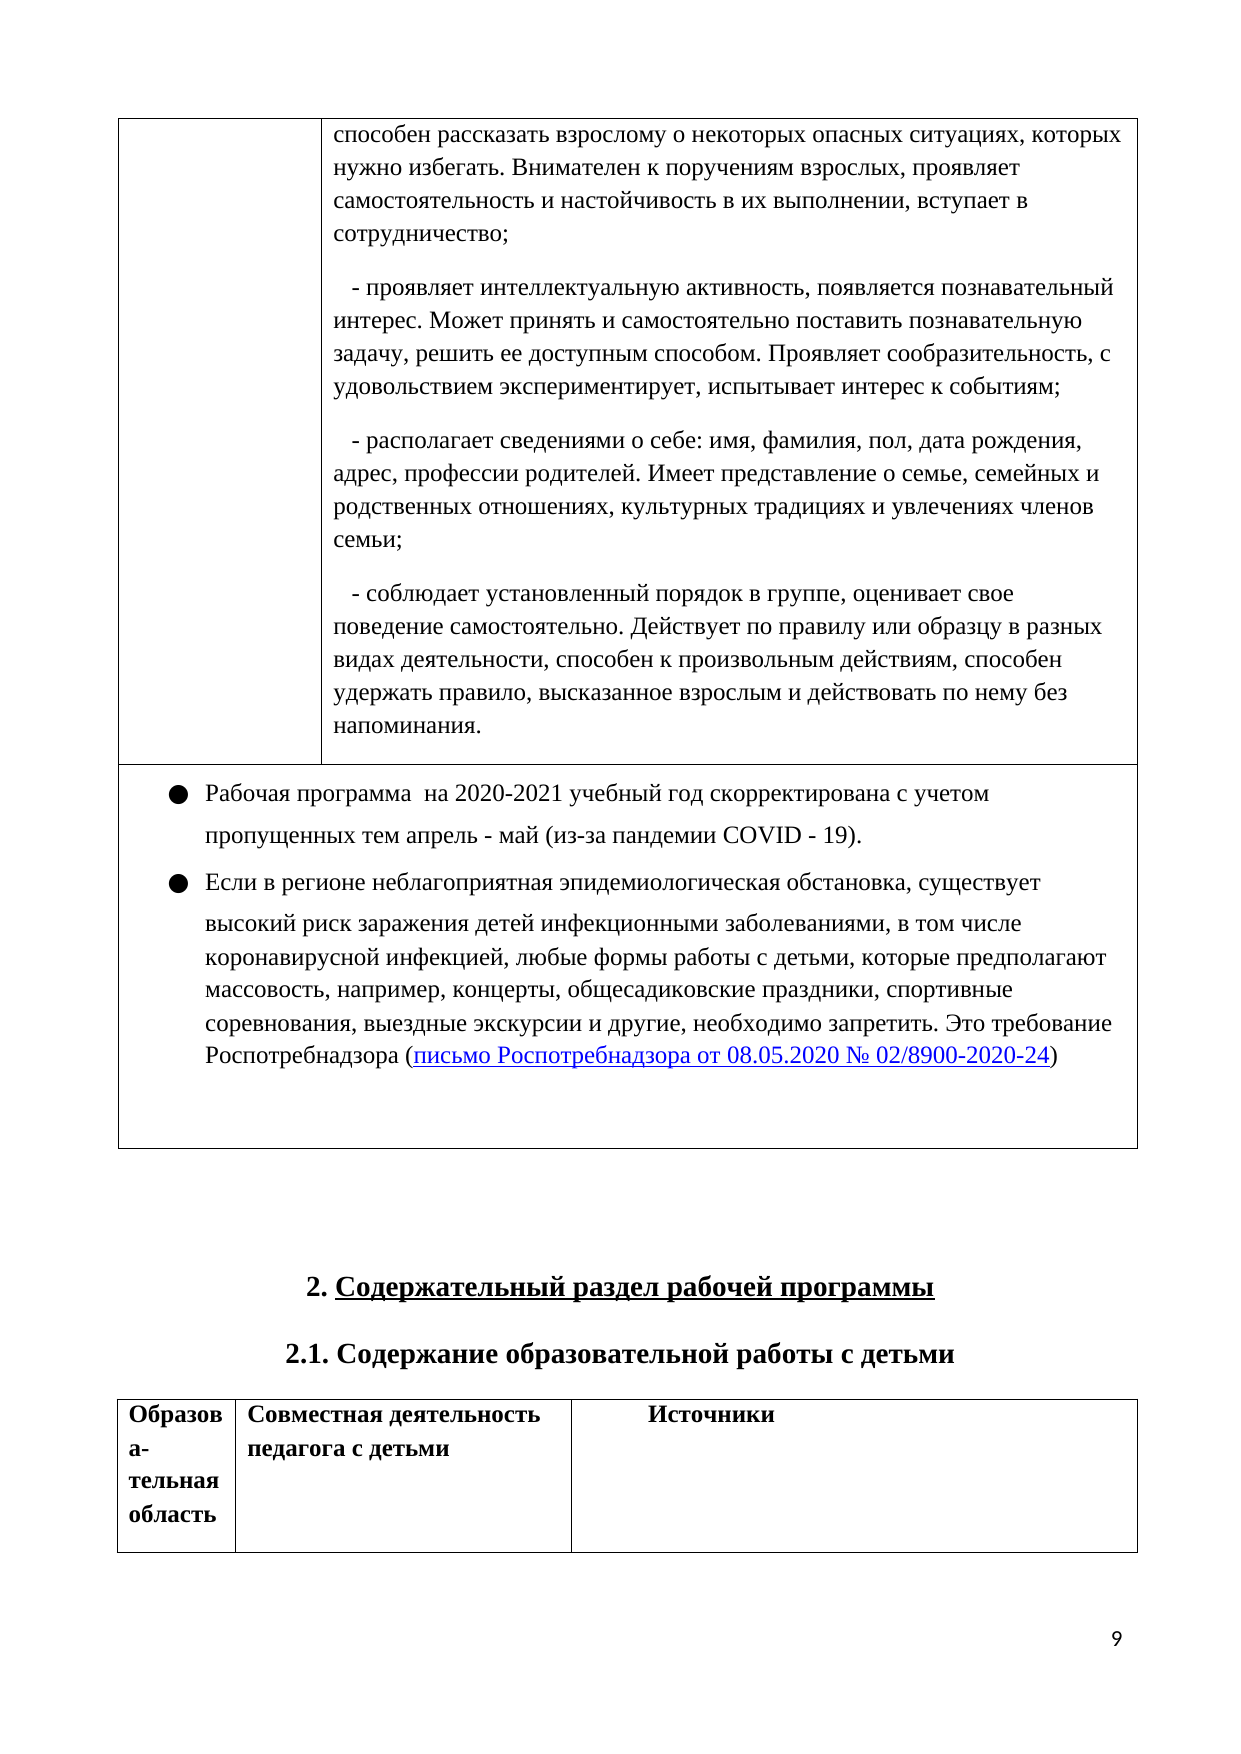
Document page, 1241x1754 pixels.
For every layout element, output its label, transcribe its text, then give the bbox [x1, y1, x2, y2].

text 2. Содержательный раздел рабочей программы [118, 1269, 1122, 1303]
table_header Источники [572, 1400, 1137, 1552]
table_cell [322, 119, 1137, 763]
table_cell Рабочая программа на 2020-2021 учебный год скорректирована с учетом пропущенных тем апрель - май (из-за пандемии COVID - 19). Если в регионе неблагоприятная эпидемиологическая обстановка, существует высокий риск заражения детей инфекционными заболеваниями, в том числе коронавирусной инфекцией, любые формы работы с детьми, которые предполагают массовость, например, концерты, общесадиковские праздники, спортивные соревнования, выездные экскурсии и другие, необходимо запретить. Это требование Роспотребнадзора (письмо Роспотребнадзора от 08.05.2020 № 02/8900-2020-24) [119, 765, 1137, 1148]
table_header Совместная деятельность педагога с детьми [236, 1400, 571, 1552]
table_header Образова-тельная область [118, 1400, 235, 1552]
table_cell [119, 119, 321, 763]
text 2.1. Содержание образовательной работы с детьми [118, 1336, 1122, 1370]
